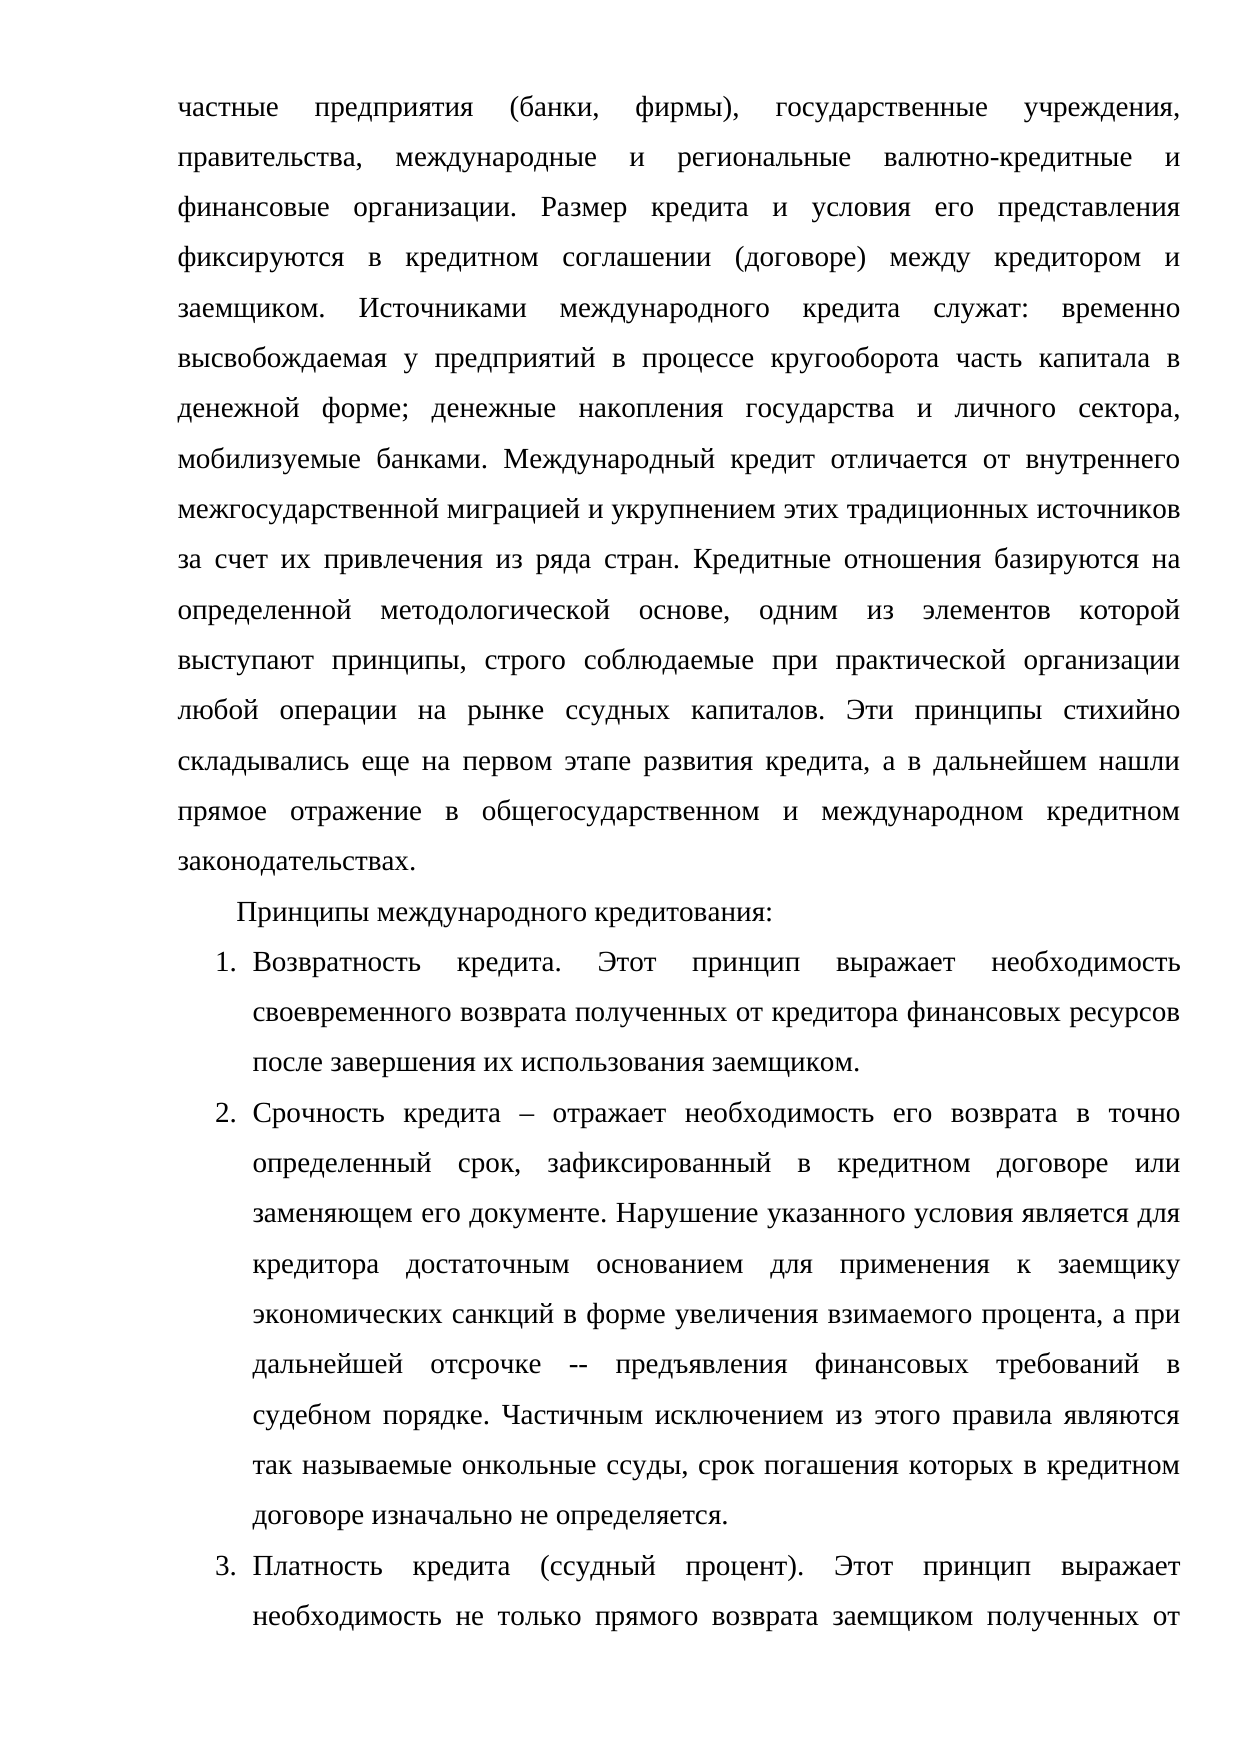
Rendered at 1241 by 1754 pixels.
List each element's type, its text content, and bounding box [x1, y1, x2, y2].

list Возвратность кредита. Этот принцип выражает необходимость своевременного возврата полученных от кредитора финансовых ресурсов после завершения их использования заемщиком. [215, 944, 1181, 1078]
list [215, 1548, 1181, 1632]
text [177, 89, 1181, 877]
text Принципы международного кредитования: [177, 894, 1181, 927]
list Срочность кредита – отражает необходимость его возврата в точно определенный срок, зафиксированный в кредитном договоре или заменяющем его документе. Нарушение указанного условия является для кредитора достаточным основанием для применения к заемщику экономических санкций в форме увеличения взимаемого процента, а при дальнейшей отсрочке -- предъявления финансовых требований в судебном порядке. Частичным исключением из этого правила являются так называемые онкольные ссуды, срок погашения которых в кредитном договоре изначально не определяется. [215, 1095, 1181, 1531]
